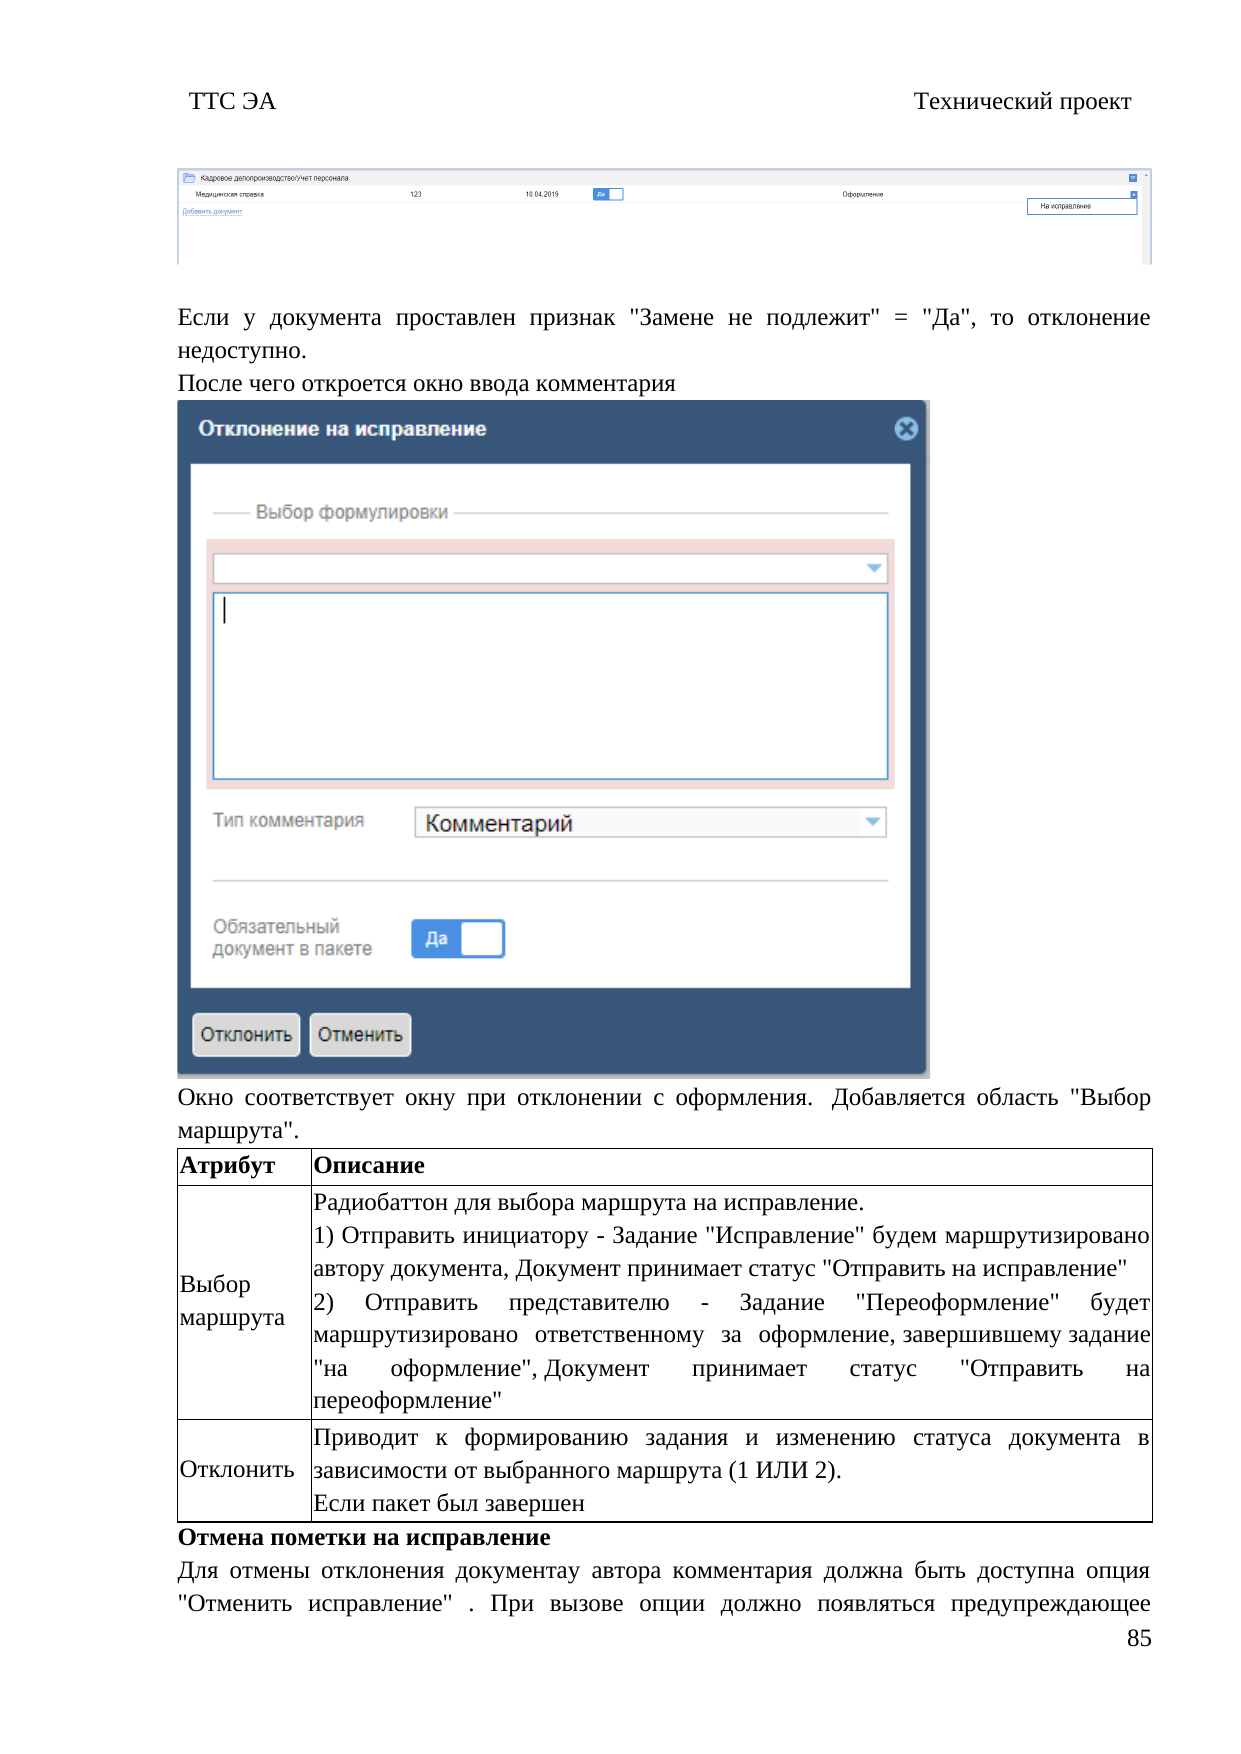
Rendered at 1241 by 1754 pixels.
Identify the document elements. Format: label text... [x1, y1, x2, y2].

picture [177, 168, 1152, 266]
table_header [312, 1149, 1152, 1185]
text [177, 1555, 1152, 1617]
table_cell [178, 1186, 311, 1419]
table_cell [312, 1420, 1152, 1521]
text Отмена пометки на исправление [177, 1523, 1152, 1551]
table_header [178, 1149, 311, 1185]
text Если у документа проставлен признак "Замене не подлежит" = "Да", то отклонение недоступно. [177, 302, 1152, 364]
text Окно соответствует окну при отклонении с оформления. Добавляется область "Выбор маршрута". [177, 1082, 1152, 1143]
picture [177, 400, 931, 1079]
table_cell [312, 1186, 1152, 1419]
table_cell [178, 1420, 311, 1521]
